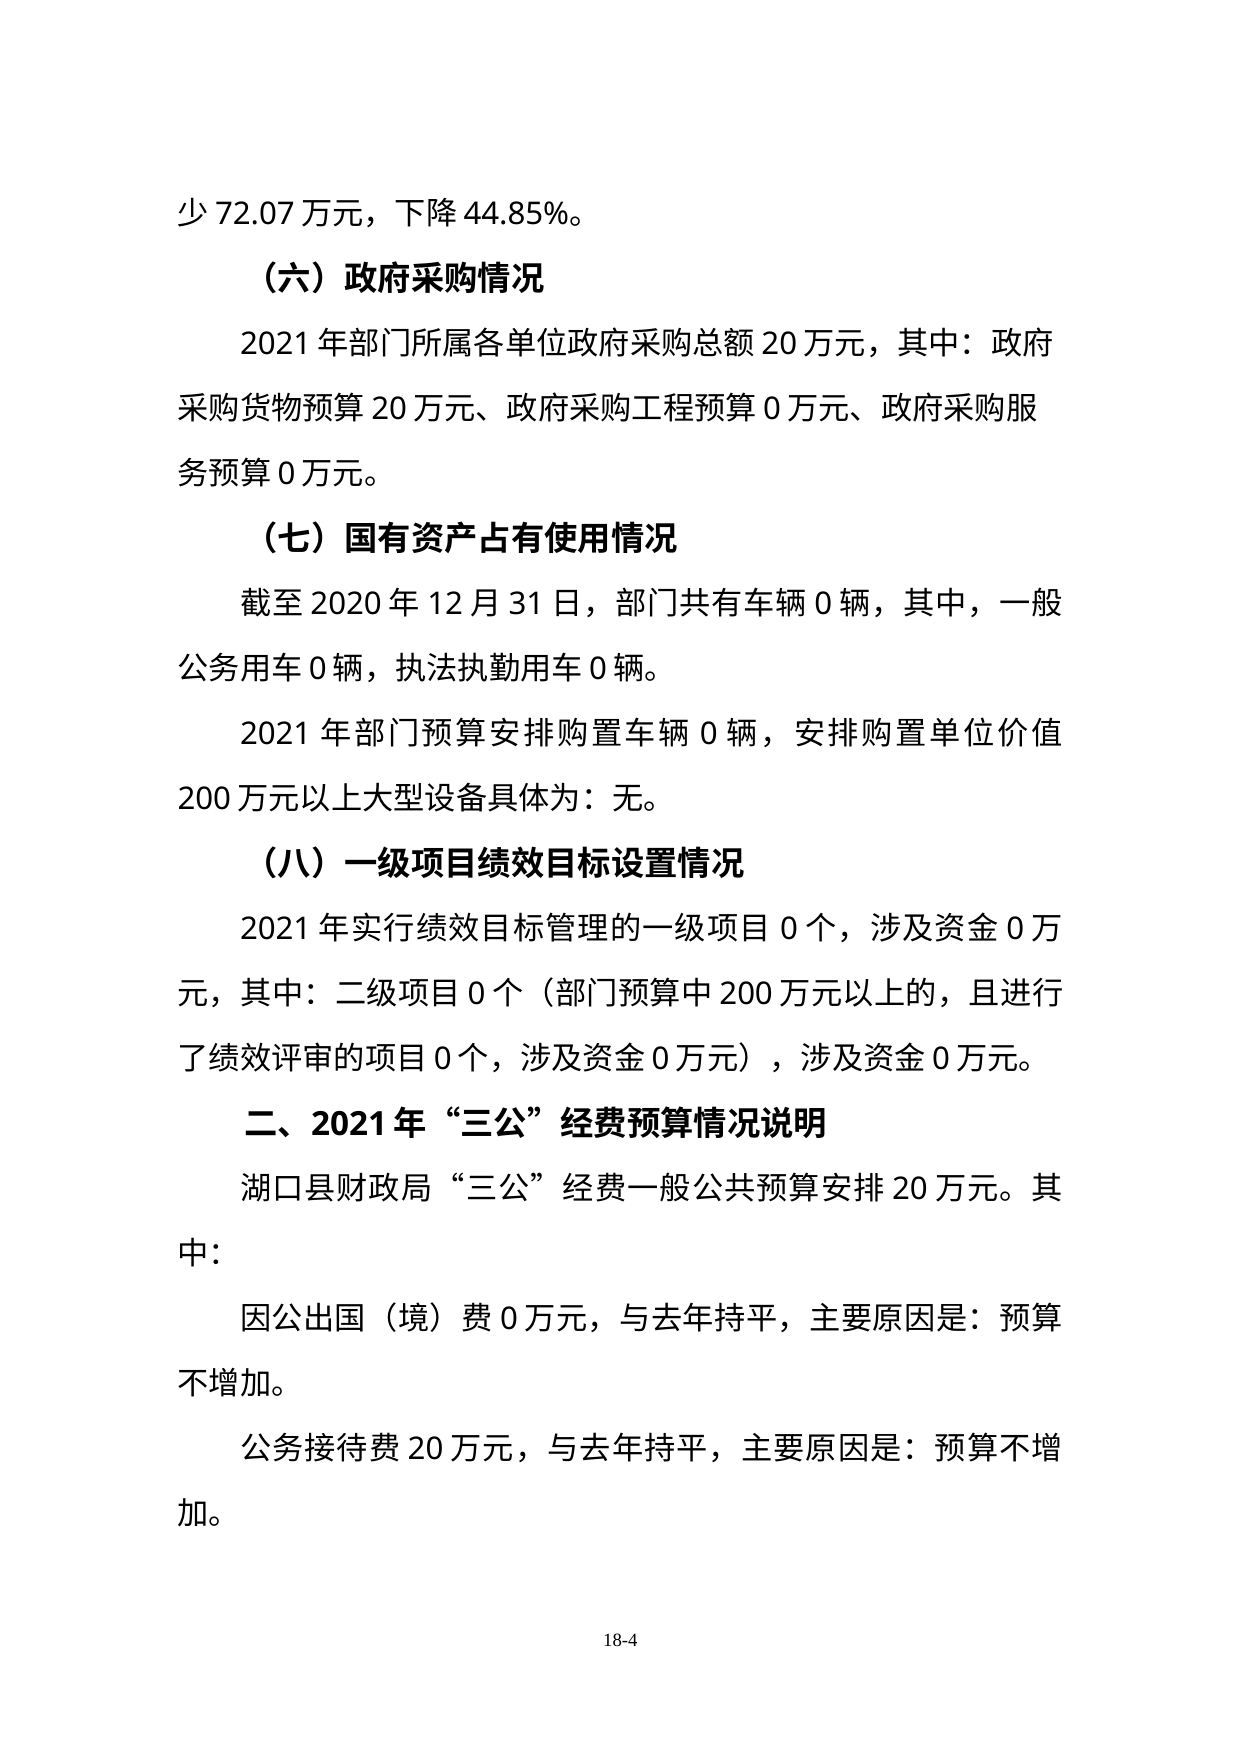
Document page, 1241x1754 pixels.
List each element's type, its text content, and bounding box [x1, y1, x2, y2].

text （六）政府采购情况 [177, 243, 1063, 308]
text 2021年实行绩效目标管理的一级项目0个，涉及资金0万元，其中：二级项目0个（部门预算中200万元以上的，且进行了绩效评审的项目0个，涉及资金0万元），涉及资金0万元。 [177, 893, 1063, 1088]
text （七）国有资产占有使用情况 [177, 503, 1063, 568]
text 2021年部门所属各单位政府采购总额20万元，其中：政府采购货物预算20万元、政府采购工程预算0万元、政府采购服务预算0万元。 [177, 308, 1063, 503]
text 因公出国（境）费0万元，与去年持平，主要原因是：预算不增加。 [177, 1283, 1063, 1413]
text 湖口县财政局“三公”经费一般公共预算安排20万元。其中： [177, 1153, 1063, 1283]
text （八）一级项目绩效目标设置情况 [177, 828, 1063, 893]
text 二、2021年“三公”经费预算情况说明 [177, 1088, 1063, 1153]
text 2021年部门预算安排购置车辆0辆，安排购置单位价值200万元以上大型设备具体为：无。 [177, 698, 1063, 828]
text 公务接待费20万元，与去年持平，主要原因是：预算不增加。 [177, 1413, 1063, 1543]
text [177, 178, 1063, 243]
text 截至2020年12月31日，部门共有车辆0辆，其中，一般公务用车0辆，执法执勤用车0辆。 [177, 568, 1063, 698]
